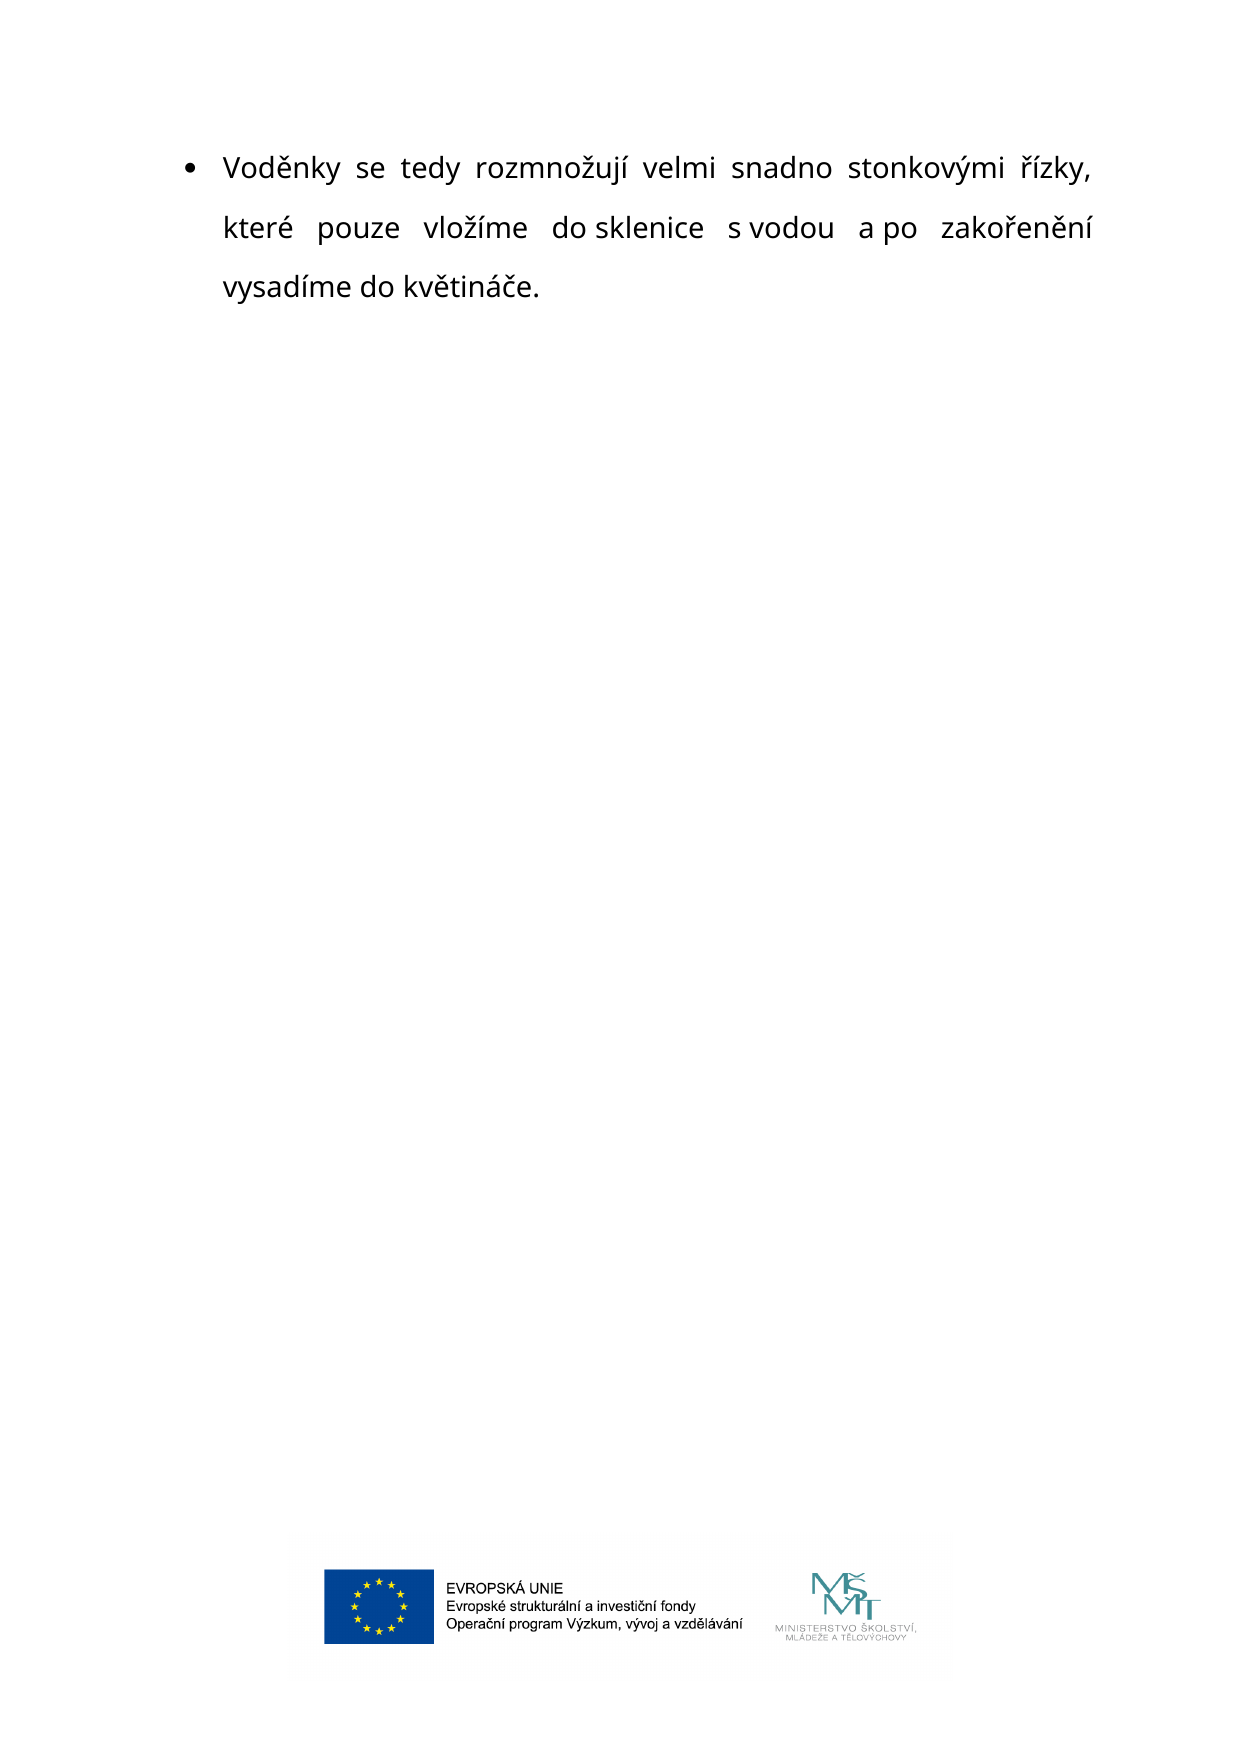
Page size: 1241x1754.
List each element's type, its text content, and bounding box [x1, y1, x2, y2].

picture [287, 1532, 953, 1681]
list Voděnky se tedy rozmnožují velmi snadno stonkovými řízky, které pouze vložíme do sklenice s vodou a po zakořenění vysadíme do květináče. [185, 148, 1093, 306]
